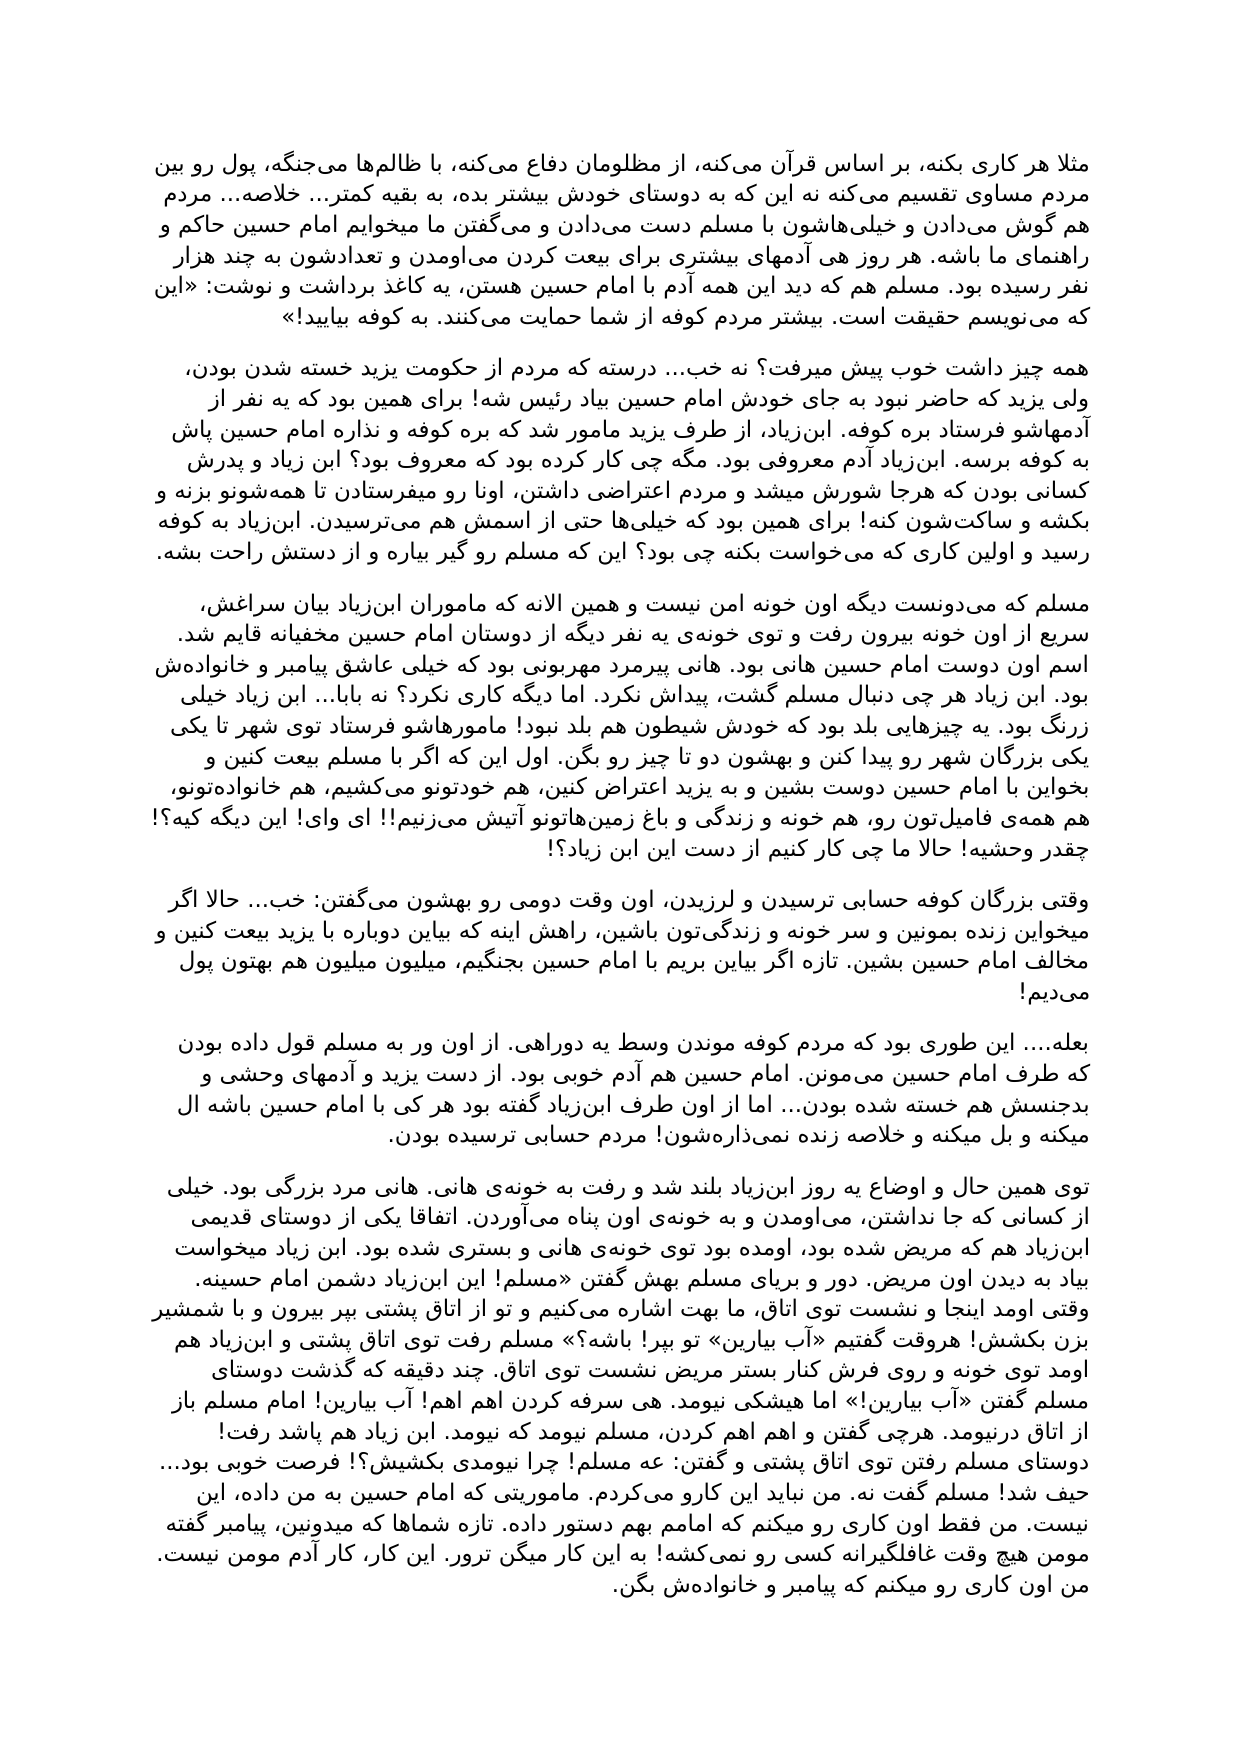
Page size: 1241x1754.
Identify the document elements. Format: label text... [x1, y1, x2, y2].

text توی همین حال و اوضاع یه روز ابن‌زیاد بلند شد و رفت به خونه‌ی هانی. هانی مرد بزرگی بود. خیلی از کسانی که جا نداشتن، می‌اومدن و به خونه‌ی اون پناه می‌آوردن. اتفاقا یکی از دوستای قدیمی ابن‌زیاد هم که مریض شده بود، اومده بود توی خونه‌ی هانی و بستری شده بود. ابن زیاد میخواست بیاد به دیدن اون مریض. دور و بریای مسلم بهش گفتن «مسلم! این ابن‌زیاد دشمن امام حسینه. وقتی اومد اینجا و نشست توی اتاق، ما بهت اشاره می‌کنیم و تو از اتاق پشتی بپر بیرون و با شمشیر بزن بکشش! هروقت گفتیم «آب بیارین» تو بپر! باشه؟» مسلم رفت توی اتاق پشتی و ابن‌زیاد هم اومد توی خونه و روی فرش کنار بستر مریض نشست توی اتاق. چند دقیقه که گذشت دوستای مسلم گفتن «آب بیارین!» اما هیشکی نیومد. هی سرفه کردن اهم اهم! آب بیارین! امام مسلم باز از اتاق درنیومد. هرچی گفتن و اهم اهم کردن، مسلم نیومد که نیومد. ابن زیاد هم پاشد رفت! دوستای مسلم رفتن توی اتاق پشتی و گفتن: عه مسلم! چرا نیومدی بکشیش؟! فرصت خوبی بود... حیف شد! مسلم گفت نه. من نباید این کارو می‌کردم. ماموریتی که امام حسین به من داده، این نیست. من فقط اون کاری رو میکنم که امامم بهم دستور داده. تازه شماها که میدونین، پیامبر گفته مومن هیچ وقت غافلگیرانه کسی رو نمی‌کشه! به این کار میگن ترور. این کار، کار آدم مومن نیست. من اون کاری رو میکنم که پیامبر و خانواده‌ش بگن. [150, 1173, 1090, 1598]
text همه چیز داشت خوب پیش میرفت؟ نه خب... درسته که مردم از حکومت یزید خسته شدن بودن، ولی یزید که حاضر نبود به جای خودش امام حسین بیاد رئیس شه! برای همین بود که یه نفر از آدمهاشو فرستاد بره کوفه. ابن‌زیاد، از طرف یزید مامور شد که بره کوفه و نذاره امام حسین پاش به کوفه برسه. ابن‌زیاد آدم معروفی بود. مگه چی کار کرده بود که معروف بود؟ ابن زیاد و پدرش کسانی بودن که هرجا شورش میشد و مردم اعتراضی داشتن، اونا رو میفرستادن تا همه‌شونو بزنه و بکشه و ساکت‌شون کنه! برای همین بود که خیلی‌ها حتی از اسمش هم می‌ترسیدن. ابن‌زیاد به کوفه رسید و اولین کاری که می‌خواست بکنه چی بود؟ این که مسلم رو گیر بیاره و از دستش راحت بشه. [150, 354, 1090, 565]
text مسلم که می‌دونست دیگه اون خونه امن نیست و همین الانه که ماموران ابن‌زیاد بیان سراغش، سریع از اون خونه بیرون رفت و توی خونه‌ی یه نفر دیگه از دوستان امام حسین مخفیانه قایم شد. اسم اون دوست امام حسین هانی بود. هانی پیرمرد مهربونی بود که خیلی عاشق پیامبر و خانواده‌ش بود. ابن زیاد هر چی دنبال مسلم گشت، پیداش نکرد. اما دیگه کاری نکرد؟ نه بابا... ابن زیاد خیلی زرنگ بود. یه چیزهایی بلد بود که خودش شیطون هم بلد نبود! مامورهاشو فرستاد توی شهر تا یکی یکی بزرگان شهر رو پیدا کنن و بهشون دو تا چیز رو بگن. اول این که اگر با مسلم بیعت کنین و بخواین با امام حسین دوست بشین و به یزید اعتراض کنین، هم خودتونو می‌کشیم، هم خانواده‌تونو، هم همه‌ی فامیل‌تون رو، هم خونه و زندگی و باغ زمین‌هاتونو آتیش می‌زنیم!! ای وای! این دیگه کیه؟! چقدر وحشیه! حالا ما چی کار کنیم از دست این ابن زیاد؟! [150, 590, 1090, 861]
text وقتی بزرگان کوفه حسابی ترسیدن و لرزیدن، اون وقت دومی رو بهشون می‌گفتن: خب... حالا اگر میخواین زنده بمونین و سر خونه و زندگی‌تون باشین، راهش اینه که بیاین دوباره با یزید بیعت کنین و مخالف امام حسین بشین. تازه اگر بیاین بریم با امام حسین بجنگیم، میلیون میلیون هم بهتون پول می‌دیم! [150, 886, 1090, 1005]
text بعله.... این طوری بود که مردم کوفه موندن وسط یه دوراهی. از اون ور به مسلم قول داده بودن که طرف امام حسین می‌مونن. امام حسین هم آدم خوبی بود. از دست یزید و آدمهای وحشی و بدجنسش هم خسته شده بودن... اما از اون طرف ابن‌زیاد گفته بود هر کی با امام حسین باشه ال میکنه و بل میکنه و خلاصه زنده نمی‌ذاره‌شون! مردم حسابی ترسیده بودن. [150, 1029, 1090, 1148]
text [150, 150, 1090, 330]
